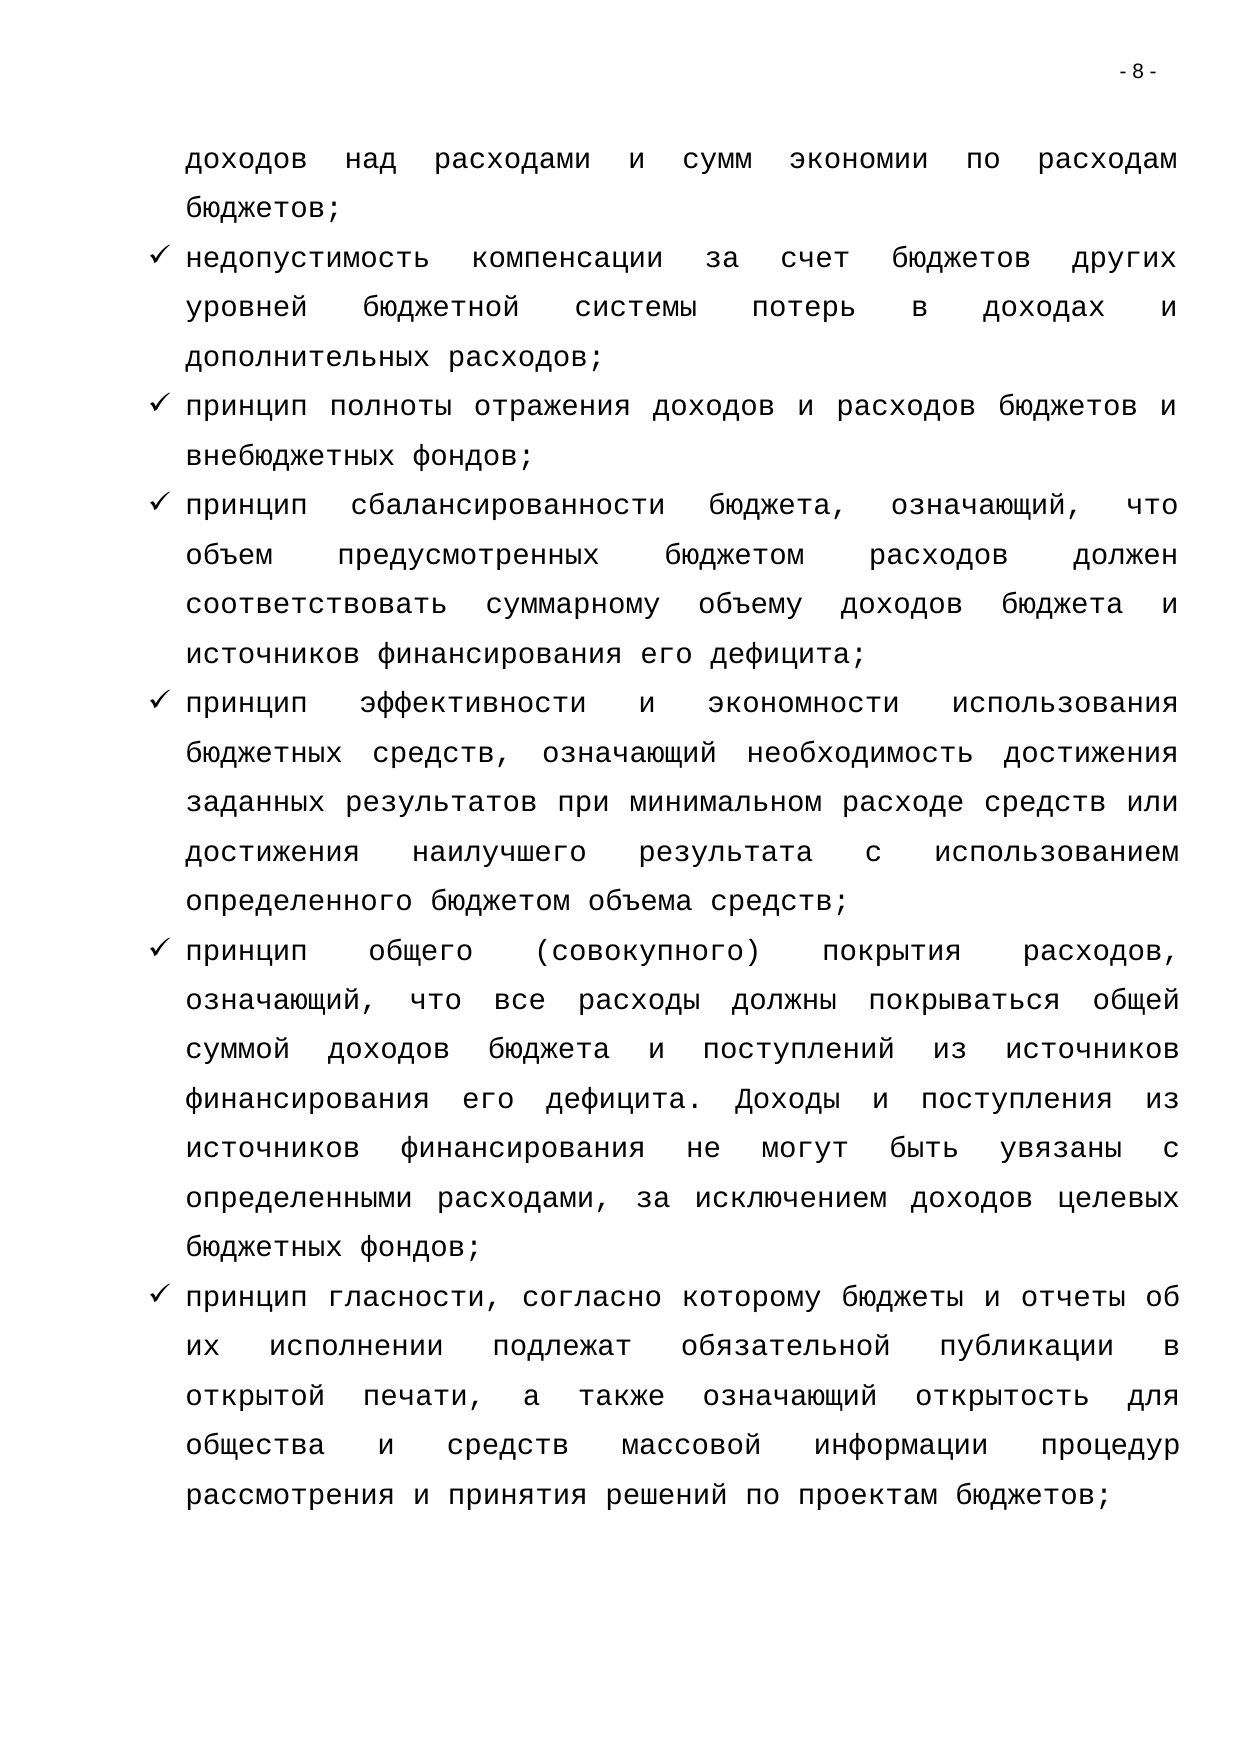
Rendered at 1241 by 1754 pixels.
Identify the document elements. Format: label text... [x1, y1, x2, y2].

list принцип сбалансированности бюджета, означающий, что объем предусмотренных бюджетом расходов должен соответствовать суммарному объему доходов бюджета и источников финансирования его дефицита; [148, 490, 1179, 672]
list принцип эффективности и экономности использования бюджетных средств, означающий необходимость достижения заданных результатов при минимальном расходе средств или достижения наилучшего результата с использованием определенного бюджетом объема средств; [148, 688, 1179, 919]
list недопустимость компенсации за счет бюджетов других уровней бюджетной системы потерь в доходах и дополнительных расходов; [148, 243, 1178, 375]
list принцип гласности, согласно которому бюджеты и отчеты об их исполнении подлежат обязательной публикации в открытой печати, а также означающий открытость для общества и средств массовой информации процедур рассмотрения и принятия решений по проектам бюджетов; [148, 1282, 1181, 1513]
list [148, 144, 1178, 227]
list принцип полноты отражения доходов и расходов бюджетов и внебюджетных фондов; [148, 391, 1178, 474]
list принцип общего (совокупного) покрытия расходов, означающий, что все расходы должны покрываться общей суммой доходов бюджета и поступлений из источников финансирования его дефицита. Доходы и поступления из источников финансирования не могут быть увязаны с определенными расходами, за исключением доходов целевых бюджетных фондов; [148, 936, 1180, 1266]
